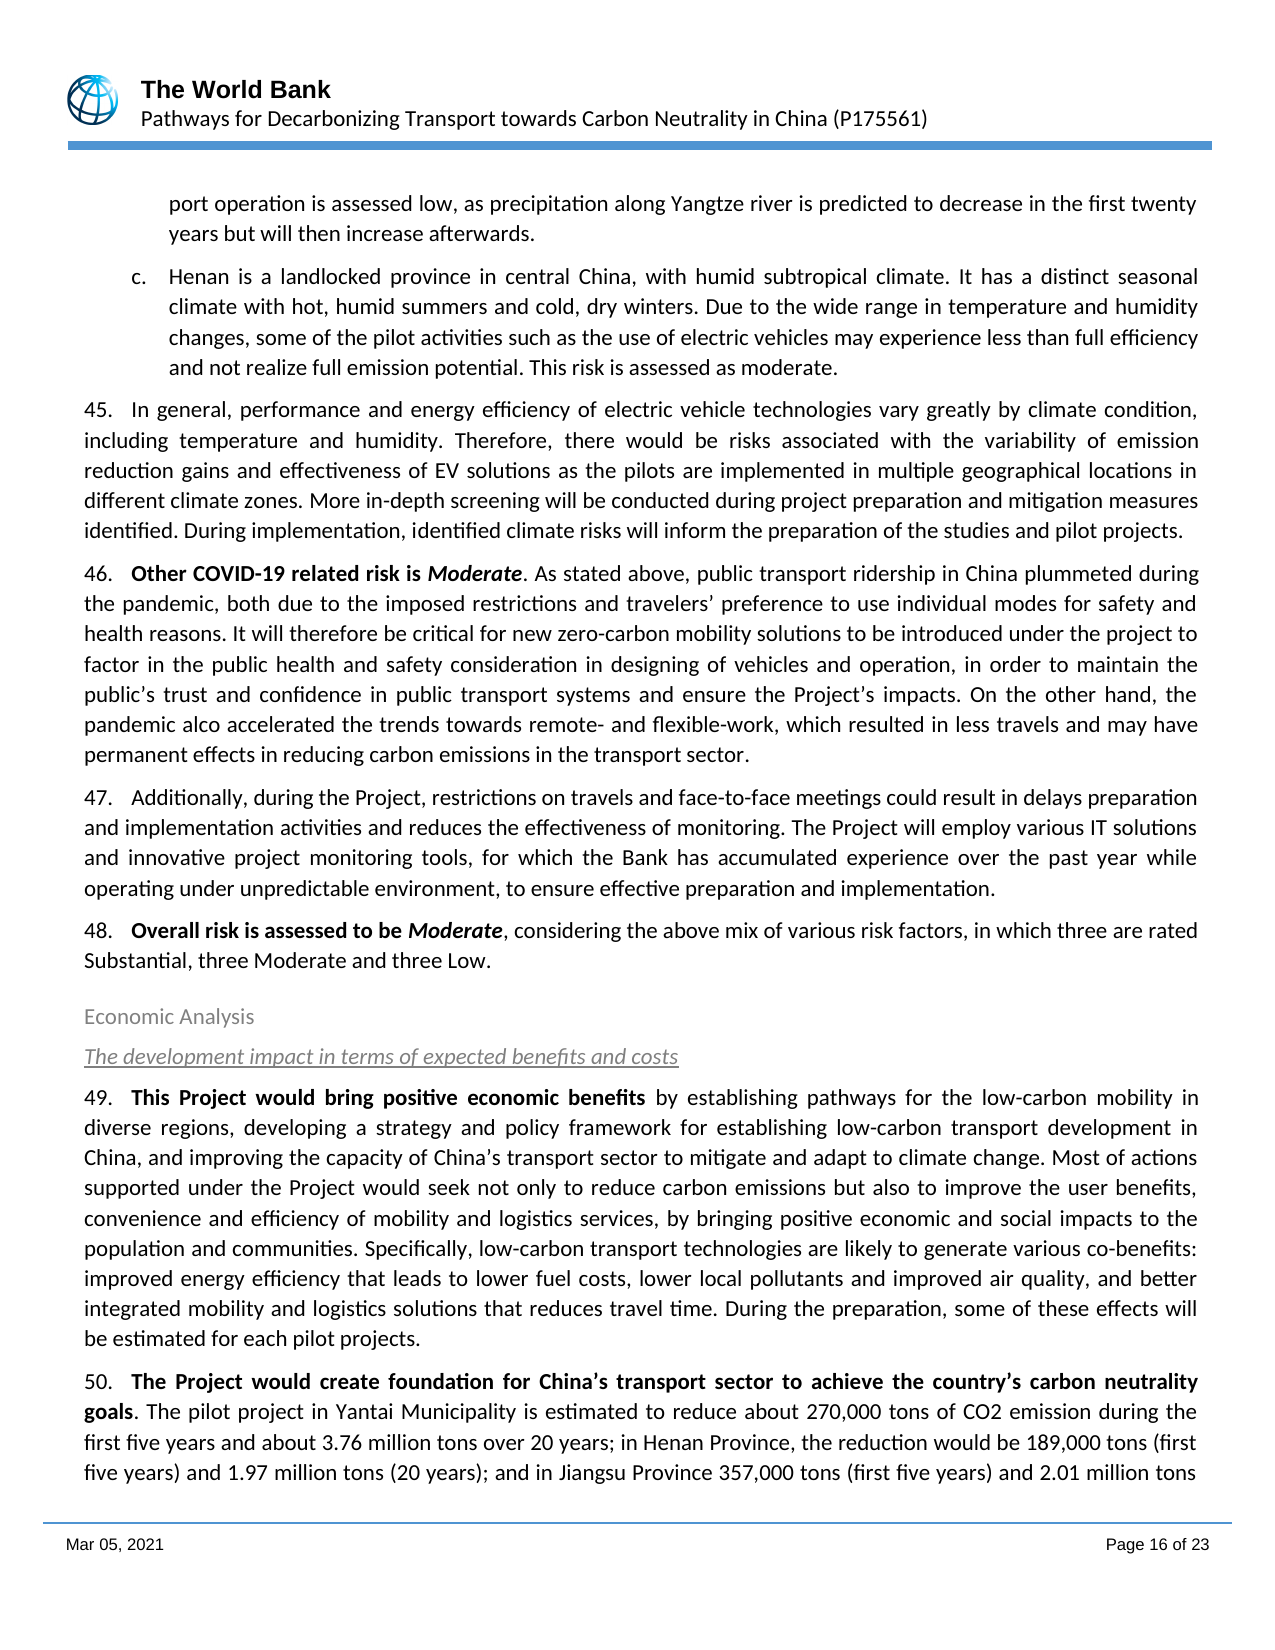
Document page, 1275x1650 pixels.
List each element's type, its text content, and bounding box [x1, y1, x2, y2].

list Henan is a landlocked province in central China, with humid subtropical climate. It has a distinct seasonal climate with hot, humid summers and cold, dry winters. Due to the wide range in temperature and humidity changes, some of the pilot activities such as the use of electric vehicles may experience less than full efficiency and not realize full emission potential. This risk is assessed as moderate. [131, 262, 1200, 381]
text The development impact in terms of expected benefits and costs [84, 1042, 1200, 1070]
list Other COVID-19 related risk is Moderate. As stated above, public transport ridership in China plummeted during the pandemic, both due to the imposed restrictions and travelers’ preference to use individual modes for safety and health reasons. It will therefore be critical for new zero-carbon mobility solutions to be introduced under the project to factor in the public health and safety consideration in designing of vehicles and operation, in order to maintain the public’s trust and confidence in public transport systems and ensure the Project’s impacts. On the other hand, the pandemic alco accelerated the trends towards remote- and flexible-work, which resulted in less travels and may have permanent effects in reducing carbon emissions in the transport sector. [84, 559, 1200, 768]
picture [83, 83, 91, 90]
list This Project would bring positive economic benefits by establishing pathways for the low-carbon mobility in diverse regions, developing a strategy and policy framework for establishing low-carbon transport development in China, and improving the capacity of China’s transport sector to mitigate and adapt to climate change. Most of actions supported under the Project would seek not only to reduce carbon emissions but also to improve the user benefits, convenience and efficiency of mobility and logistics services, by bringing positive economic and social impacts to the population and communities. Specifically, low-carbon transport technologies are likely to generate various co-benefits: improved energy efficiency that leads to lower fuel costs, lower local pollutants and improved air quality, and better integrated mobility and logistics solutions that reduces travel time. During the preparation, some of these effects will be estimated for each pilot projects. [84, 1083, 1200, 1352]
list Overall risk is assessed to be Moderate, considering the above mix of various risk factors, in which three are rated Substantial, three Moderate and three Low. [84, 916, 1200, 974]
list Additionally, during the Project, restrictions on travels and face-to-face meetings could result in delays preparation and implementation activities and reduces the effectiveness of monitoring. The Project will employ various IT solutions and innovative project monitoring tools, for which the Bank has accumulated experience over the past year while operating under unpredictable environment, to ensure effective preparation and implementation. [84, 783, 1200, 902]
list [131, 189, 1200, 247]
picture [67, 75, 119, 125]
picture [99, 75, 119, 113]
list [84, 1367, 1200, 1486]
list In general, performance and energy efficiency of electric vehicle technologies vary greatly by climate condition, including temperature and humidity. Therefore, there would be risks associated with the variability of emission reduction gains and effectiveness of EV solutions as the pilots are implemented in multiple geographical locations in different climate zones. More in-depth screening will be conducted during project preparation and mitigation measures identified. During implementation, identified climate risks will inform the preparation of the studies and pilot projects. [84, 396, 1200, 544]
picture [91, 86, 97, 94]
text Economic Analysis [84, 1002, 1200, 1030]
